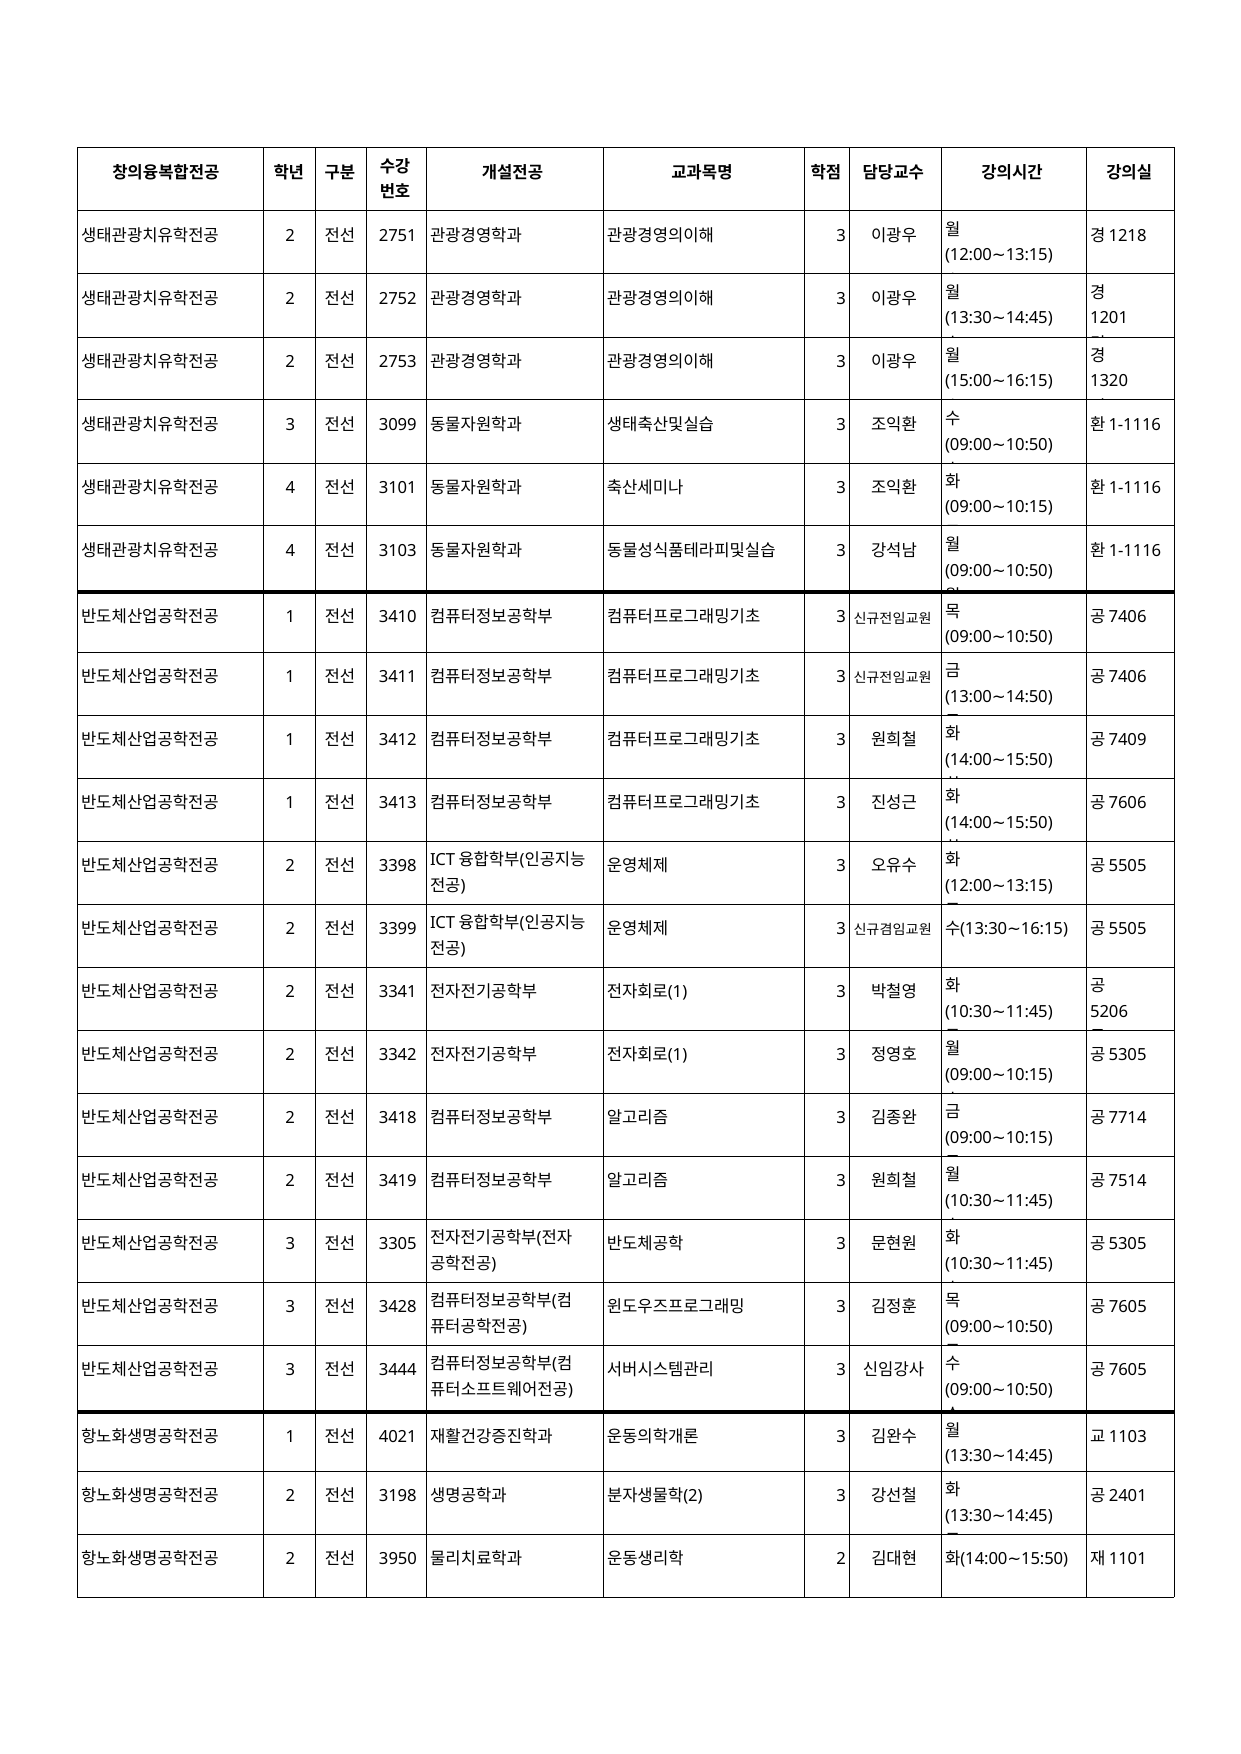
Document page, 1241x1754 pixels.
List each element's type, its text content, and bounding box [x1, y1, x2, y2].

table_cell 월(09:00∼10:15) 수(10:30∼11:45) [942, 1031, 1086, 1093]
table_cell 월(12:00∼13:15) 수(12:00∼13:15) [942, 211, 1086, 273]
table_cell 생명공학과 [427, 1472, 603, 1534]
table_cell 3103 [367, 526, 426, 590]
table_cell 1 [264, 779, 315, 841]
table_cell 진성근 [850, 779, 941, 841]
table_cell 공7514 [1087, 1157, 1174, 1219]
table_cell 알고리즘 [604, 1157, 804, 1219]
table_cell 화(09:00∼10:15) 목(10:30∼11:45) [942, 464, 1086, 525]
table_cell 3 [805, 905, 849, 967]
table_cell 화(14:00∼15:50) 화(16:00∼17:50) [942, 779, 1086, 841]
table_header 개설전공 [427, 148, 603, 210]
table_cell 2 [264, 1157, 315, 1219]
table_header 교과목명 [604, 148, 804, 210]
table_cell 전선 [316, 1220, 366, 1282]
table_cell 반도체산업공학전공 [78, 1157, 263, 1219]
table_cell 전자회로(1) [604, 1031, 804, 1093]
table_cell 3 [805, 779, 849, 841]
table_cell 3 [805, 1094, 849, 1156]
table_cell 컴퓨터정보공학부 [427, 779, 603, 841]
table_cell 신규전임교원 [850, 653, 941, 714]
table_cell 전선 [316, 1472, 366, 1534]
table_cell 3410 [367, 594, 426, 651]
table_cell 경1218 [1087, 211, 1174, 273]
table_cell 공5305 [1087, 1220, 1174, 1282]
table_cell 환1-1116 [1087, 526, 1174, 590]
table_cell 2 [264, 274, 315, 336]
table_cell 3099 [367, 400, 426, 462]
table_cell 3 [805, 211, 849, 273]
table_cell 금(09:00∼10:15) 금(10:30∼11:45) [942, 1094, 1086, 1156]
table_cell 컴퓨터프로그래밍기초 [604, 716, 804, 777]
table_cell 수(09:00∼10:50) 수(11:00∼12:50) [942, 1346, 1086, 1409]
table_cell 전선 [316, 400, 366, 462]
table_cell 김대현 [850, 1535, 941, 1597]
table_cell 2753 [367, 338, 426, 399]
table_cell 3413 [367, 779, 426, 841]
table_cell 전선 [316, 968, 366, 1029]
table_cell 항노화생명공학전공 [78, 1535, 263, 1597]
table_cell 4021 [367, 1414, 426, 1471]
table_cell 전선 [316, 1031, 366, 1093]
table_cell 3 [264, 1346, 315, 1409]
table_cell 4 [264, 464, 315, 525]
table_cell 생태관광치유학전공 [78, 464, 263, 525]
table_cell 조익환 [850, 464, 941, 525]
table_cell 컴퓨터프로그래밍기초 [604, 779, 804, 841]
table_cell 3 [805, 1414, 849, 1471]
table_cell 반도체산업공학전공 [78, 716, 263, 777]
table_cell 2 [264, 338, 315, 399]
table_cell 3 [805, 594, 849, 651]
table_cell 2 [264, 968, 315, 1029]
table_cell 컴퓨터정보공학부 [427, 1157, 603, 1219]
table_cell 김종완 [850, 1094, 941, 1156]
table_cell 3 [805, 1220, 849, 1282]
table_cell 2 [264, 1031, 315, 1093]
table_cell 운영체제 [604, 905, 804, 967]
table_cell 전자전기공학부(전자 공학전공) [427, 1220, 603, 1282]
table_cell 분자생물학(2) [604, 1472, 804, 1534]
table_cell 컴퓨터프로그래밍기초 [604, 653, 804, 714]
table_cell 관광경영의이해 [604, 211, 804, 273]
table_cell 3444 [367, 1346, 426, 1409]
table_cell 전자회로(1) [604, 968, 804, 1029]
table_cell 박철영 [850, 968, 941, 1029]
table_header 창의융복합전공 [78, 148, 263, 210]
table_cell 1 [264, 594, 315, 651]
table_cell 1 [264, 716, 315, 777]
table_cell 전선 [316, 464, 366, 525]
table_cell 물리치료학과 [427, 1535, 603, 1597]
table_header 학년 [264, 148, 315, 210]
table_cell 공7406 [1087, 653, 1174, 714]
table_cell 환1-1116 [1087, 464, 1174, 525]
table_cell 신규겸임교원 [850, 905, 941, 967]
table_header 수강 번호 [367, 148, 426, 210]
table_cell 항노화생명공학전공 [78, 1414, 263, 1471]
table_cell 전선 [316, 211, 366, 273]
table_cell 3 [805, 274, 849, 336]
table_cell 신임강사 [850, 1346, 941, 1409]
table_cell 3 [805, 716, 849, 777]
table_cell 반도체산업공학전공 [78, 779, 263, 841]
table_cell 3 [805, 1031, 849, 1093]
table_cell 월(13:30∼14:45) 수(15:00∼16:15) [942, 1414, 1086, 1471]
table_cell 월(13:30∼14:45) 수(15:00∼16:15) [942, 274, 1086, 336]
table_cell 알고리즘 [604, 1094, 804, 1156]
table_cell 2 [264, 1535, 315, 1597]
table_cell 관광경영학과 [427, 211, 603, 273]
table_cell 반도체산업공학전공 [78, 1283, 263, 1345]
table_cell 반도체산업공학전공 [78, 1346, 263, 1409]
table_cell 목(09:00∼10:50) 목(11:00∼12:50) [942, 1283, 1086, 1345]
table_cell 컴퓨터정보공학부 [427, 594, 603, 651]
table_cell 2 [264, 1472, 315, 1534]
table_cell 공5505 [1087, 905, 1174, 967]
table_cell 전선 [316, 1094, 366, 1156]
table_cell 공7605 [1087, 1346, 1174, 1409]
table_cell 강석남 [850, 526, 941, 590]
table_cell 전선 [316, 274, 366, 336]
table_cell 생태관광치유학전공 [78, 211, 263, 273]
table_cell 4 [264, 526, 315, 590]
table_cell 컴퓨터정보공학부(컴 퓨터공학전공) [427, 1283, 603, 1345]
table_cell 동물자원학과 [427, 464, 603, 525]
table_cell 반도체산업공학전공 [78, 594, 263, 651]
table_cell 윈도우즈프로그래밍 [604, 1283, 804, 1345]
table_cell 전선 [316, 716, 366, 777]
table_cell 화(14:00∼15:50) 화(16:00∼17:50) [942, 716, 1086, 777]
table_cell 반도체산업공학전공 [78, 842, 263, 903]
table_cell 화(14:00∼15:50) [942, 1535, 1086, 1597]
table_cell 3 [264, 400, 315, 462]
table_cell 정영호 [850, 1031, 941, 1093]
table_cell 3 [805, 526, 849, 590]
table_cell 반도체공학 [604, 1220, 804, 1282]
table_cell 전자전기공학부 [427, 968, 603, 1029]
table_cell 3 [805, 400, 849, 462]
table_cell 공7406 [1087, 594, 1174, 651]
table_cell 3 [805, 464, 849, 525]
table_cell 전선 [316, 653, 366, 714]
table_cell 3 [264, 1283, 315, 1345]
table_header 학점 [805, 148, 849, 210]
table_cell 3342 [367, 1031, 426, 1093]
table_cell 3 [805, 1472, 849, 1534]
table_cell 전선 [316, 526, 366, 590]
table_cell 3950 [367, 1535, 426, 1597]
table_cell 컴퓨터프로그래밍기초 [604, 594, 804, 651]
table_cell 김완수 [850, 1414, 941, 1471]
table_cell 동물자원학과 [427, 526, 603, 590]
table_cell 전선 [316, 842, 366, 903]
table_cell 1 [264, 1414, 315, 1471]
table_cell 수(13:30∼16:15) [942, 905, 1086, 967]
table_cell 전선 [316, 1283, 366, 1345]
table_cell 3101 [367, 464, 426, 525]
table_cell 재활건강증진학과 [427, 1414, 603, 1471]
table_cell ICT융합학부(인공지능 전공) [427, 842, 603, 903]
table_cell 관광경영의이해 [604, 274, 804, 336]
table_cell 운영체제 [604, 842, 804, 903]
table_cell 화(13:30∼14:45) 목(15:00∼16:15) [942, 1472, 1086, 1534]
table_cell 전선 [316, 779, 366, 841]
table_cell 서버시스템관리 [604, 1346, 804, 1409]
table_cell 운동의학개론 [604, 1414, 804, 1471]
table_cell 김정훈 [850, 1283, 941, 1345]
table_cell 컴퓨터정보공학부 [427, 653, 603, 714]
table_cell 3419 [367, 1157, 426, 1219]
table_cell 2752 [367, 274, 426, 336]
table_cell 항노화생명공학전공 [78, 1472, 263, 1534]
table_cell 3428 [367, 1283, 426, 1345]
table_cell 공5505 [1087, 842, 1174, 903]
table_cell 3 [805, 842, 849, 903]
table_cell 동물자원학과 [427, 400, 603, 462]
table_cell ICT융합학부(인공지능 전공) [427, 905, 603, 967]
table_cell 생태관광치유학전공 [78, 400, 263, 462]
table_cell 2 [264, 1094, 315, 1156]
table_cell 반도체산업공학전공 [78, 653, 263, 714]
table_cell 생태관광치유학전공 [78, 526, 263, 590]
table_cell 월(10:30∼11:45) 수(09:00∼10:15) [942, 1157, 1086, 1219]
table_cell 3 [805, 653, 849, 714]
table_cell 관광경영학과 [427, 274, 603, 336]
table_header 강의시간 [942, 148, 1086, 210]
table_cell 전선 [316, 1535, 366, 1597]
table_cell 3398 [367, 842, 426, 903]
table_cell 공7606 [1087, 779, 1174, 841]
table_cell 환1-1116 [1087, 400, 1174, 462]
table_cell 이광우 [850, 274, 941, 336]
table_cell 반도체산업공학전공 [78, 1094, 263, 1156]
table_cell 문현원 [850, 1220, 941, 1282]
table_cell 2 [264, 905, 315, 967]
table_cell 3198 [367, 1472, 426, 1534]
table_cell 전선 [316, 338, 366, 399]
table_cell 3 [805, 1157, 849, 1219]
table_cell 컴퓨터정보공학부 [427, 1094, 603, 1156]
table_cell 2751 [367, 211, 426, 273]
table_cell 전선 [316, 594, 366, 651]
table_cell 목(09:00∼10:50) 목(11:00∼12:50) [942, 594, 1086, 651]
table_cell 2 [805, 1535, 849, 1597]
table_cell 수(09:00∼10:50) 수(11:00∼12:50) [942, 400, 1086, 462]
table_cell 2 [264, 842, 315, 903]
table_cell 전선 [316, 1346, 366, 1409]
table_cell 3 [805, 1283, 849, 1345]
table_cell 공2401 [1087, 1472, 1174, 1534]
table_cell 생태관광치유학전공 [78, 274, 263, 336]
table_header 담당교수 [850, 148, 941, 210]
table_cell 3411 [367, 653, 426, 714]
table_cell 원희철 [850, 1157, 941, 1219]
table_cell 월(15:00∼16:15) 수(13:30∼14:45) [942, 338, 1086, 399]
table_cell 재1101 [1087, 1535, 1174, 1597]
table_cell 반도체산업공학전공 [78, 968, 263, 1029]
table_cell 3 [805, 968, 849, 1029]
table_cell 3305 [367, 1220, 426, 1282]
table_header 구분 [316, 148, 366, 210]
table_cell 생태축산및실습 [604, 400, 804, 462]
table_header 강의실 [1087, 148, 1174, 210]
table_cell 3399 [367, 905, 426, 967]
table_cell 화(10:30∼11:45) 목(13:30∼14:45) [942, 968, 1086, 1029]
table_cell 3 [805, 1346, 849, 1409]
table_cell 축산세미나 [604, 464, 804, 525]
table_cell 반도체산업공학전공 [78, 1031, 263, 1093]
table_cell 화(10:30∼11:45) 수(09:00∼10:15) [942, 1220, 1086, 1282]
table_cell 월(09:00∼10:50) 월(11:00∼12:50) [942, 526, 1086, 590]
table_cell 3341 [367, 968, 426, 1029]
table_cell 3418 [367, 1094, 426, 1156]
table_cell 이광우 [850, 338, 941, 399]
table_cell 원희철 [850, 716, 941, 777]
table_cell 신규전임교원 [850, 594, 941, 651]
table_cell 강선철 [850, 1472, 941, 1534]
table_cell 3 [264, 1220, 315, 1282]
table_cell 경1320 경1218 [1087, 338, 1174, 399]
table_cell 오유수 [850, 842, 941, 903]
table_cell 3 [805, 338, 849, 399]
table_cell 조익환 [850, 400, 941, 462]
table_cell 공5305 [1087, 1031, 1174, 1093]
table_cell 교1103 [1087, 1414, 1174, 1471]
table_cell 전선 [316, 1157, 366, 1219]
table_cell 2 [264, 211, 315, 273]
table_cell 공7605 [1087, 1283, 1174, 1345]
table_cell 운동생리학 [604, 1535, 804, 1597]
table_cell 3412 [367, 716, 426, 777]
table_cell 공5206 공7514 [1087, 968, 1174, 1029]
table_cell 생태관광치유학전공 [78, 338, 263, 399]
table_cell 공7714 [1087, 1094, 1174, 1156]
table_cell 경1201 경1218 [1087, 274, 1174, 336]
table_cell 동물성식품테라피및실습 [604, 526, 804, 590]
table_cell 반도체산업공학전공 [78, 1220, 263, 1282]
table_cell 전선 [316, 1414, 366, 1471]
table_cell 관광경영학과 [427, 338, 603, 399]
table_cell 전선 [316, 905, 366, 967]
table_cell 공7409 [1087, 716, 1174, 777]
table_cell 이광우 [850, 211, 941, 273]
table_cell 금(13:00∼14:50) 금(15:00∼16:50) [942, 653, 1086, 714]
table_cell 컴퓨터정보공학부 [427, 716, 603, 777]
table_cell 화(12:00∼13:15) 목(12:00∼13:15) [942, 842, 1086, 903]
table_cell 관광경영의이해 [604, 338, 804, 399]
table_cell 컴퓨터정보공학부(컴 퓨터소프트웨어전공) [427, 1346, 603, 1409]
table_cell 반도체산업공학전공 [78, 905, 263, 967]
table_cell 1 [264, 653, 315, 714]
table_cell 전자전기공학부 [427, 1031, 603, 1093]
